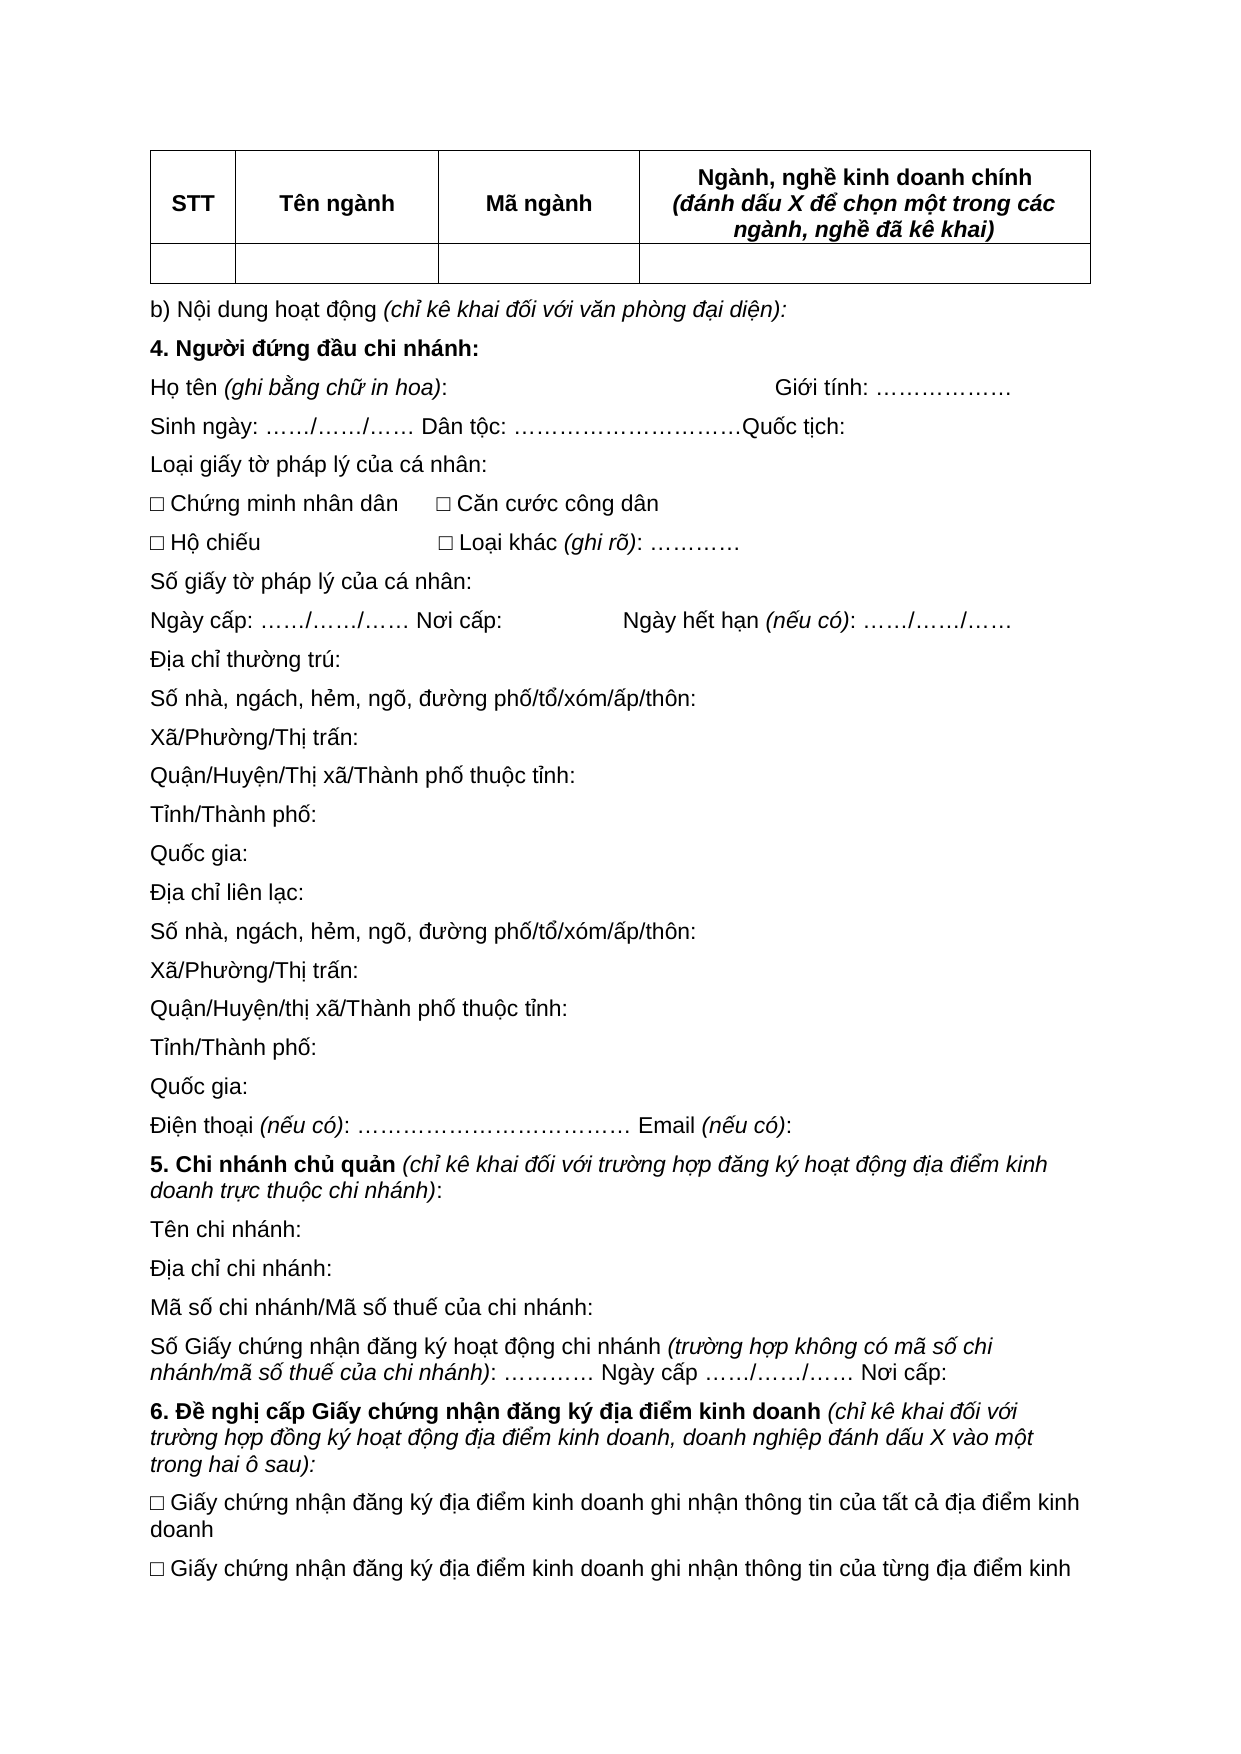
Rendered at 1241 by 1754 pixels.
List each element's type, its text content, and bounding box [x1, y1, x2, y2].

table_header Tên ngành [236, 151, 438, 243]
text Điện thoại (nếu có): ……………………………… Email (nếu có): [150, 1112, 1090, 1138]
text 5. Chi nhánh chủ quản (chỉ kê khai đối với trường hợp đăng ký hoạt động địa điểm kinh doanh trực thuộc chi nhánh): [150, 1151, 1090, 1203]
text Tỉnh/Thành phố: [150, 801, 1090, 827]
text Địa chỉ thường trú: [150, 646, 1090, 672]
table_header Ngành, nghề kinh doanh chính (đánh dấu X để chọn một trong các ngành, nghề đã kê khai) [640, 151, 1090, 243]
table_header STT [151, 151, 235, 243]
text Số nhà, ngách, hẻm, ngõ, đường phố/tổ/xóm/ấp/thôn: [150, 918, 1090, 944]
table_cell [439, 244, 639, 282]
table_cell [236, 244, 438, 282]
text 4. Người đứng đầu chi nhánh: [150, 335, 1090, 361]
text b) Nội dung hoạt động (chỉ kê khai đối với văn phòng đại diện): [150, 296, 1090, 322]
text □ Hộ chiếu □ Loại khác (ghi rõ): ………… [150, 529, 1090, 556]
text Địa chỉ liên lạc: [150, 879, 1090, 905]
table_header Mã ngành [439, 151, 639, 243]
text □ Chứng minh nhân dân □ Căn cước công dân [150, 490, 1090, 517]
text Quốc gia: [150, 1073, 1090, 1099]
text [150, 1554, 1090, 1581]
text Quận/Huyện/Thị xã/Thành phố thuộc tỉnh: [150, 762, 1090, 789]
text Tên chi nhánh: [150, 1216, 1090, 1242]
text Quốc gia: [150, 840, 1090, 866]
text Mã số chi nhánh/Mã số thuế của chi nhánh: [150, 1294, 1090, 1320]
text Quận/Huyện/thị xã/Thành phố thuộc tỉnh: [150, 995, 1090, 1022]
text Loại giấy tờ pháp lý của cá nhân: [150, 451, 1090, 478]
text Số giấy tờ pháp lý của cá nhân: [150, 568, 1090, 594]
text Sinh ngày: ……/……/…… Dân tộc: …………………………Quốc tịch: [150, 413, 1090, 439]
text Họ tên (ghi bằng chữ in hoa): Giới tính: ……………… [150, 374, 1090, 400]
text Xã/Phường/Thị trấn: [150, 957, 1090, 983]
text Tỉnh/Thành phố: [150, 1034, 1090, 1061]
text Địa chỉ chi nhánh: [150, 1255, 1090, 1281]
text Số Giấy chứng nhận đăng ký hoạt động chi nhánh (trường hợp không có mã số chi nhánh/mã số thuế của chi nhánh): ………… Ngày cấp ……/……/…… Nơi cấp: [150, 1333, 1090, 1385]
text Ngày cấp: ……/……/…… Nơi cấp: Ngày hết hạn (nếu có): ……/……/…… [150, 607, 1090, 633]
text Số nhà, ngách, hẻm, ngõ, đường phố/tổ/xóm/ấp/thôn: [150, 684, 1090, 711]
table_cell [640, 244, 1090, 282]
table_cell [151, 244, 235, 282]
text 6. Đề nghị cấp Giấy chứng nhận đăng ký địa điểm kinh doanh (chỉ kê khai đối với trường hợp đồng ký hoạt động địa điểm kinh doanh, doanh nghiệp đánh dấu X vào một trong hai ô sau): [150, 1398, 1090, 1477]
text □ Giấy chứng nhận đăng ký địa điểm kinh doanh ghi nhận thông tin của tất cả địa điểm kinh doanh [150, 1489, 1090, 1542]
text Xã/Phường/Thị trấn: [150, 723, 1090, 750]
